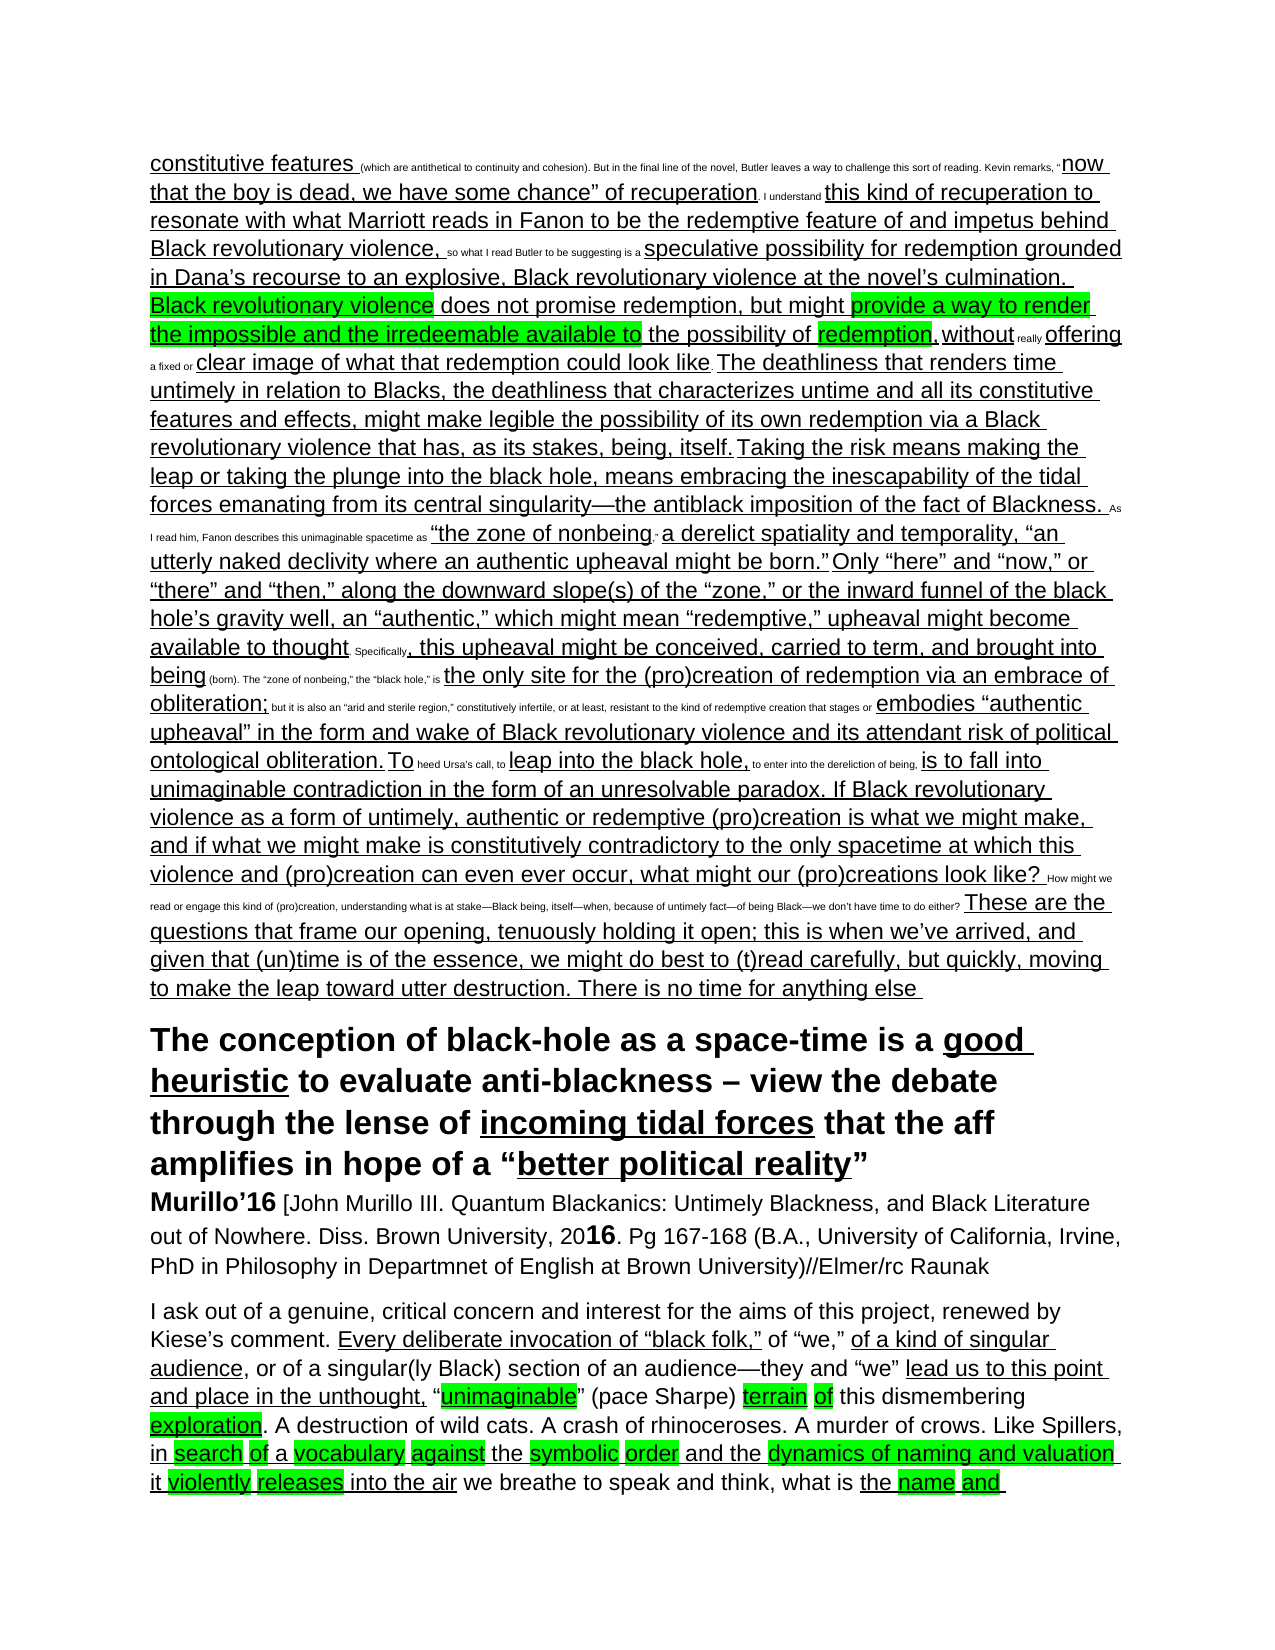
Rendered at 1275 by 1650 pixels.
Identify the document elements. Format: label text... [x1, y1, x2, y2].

subtitle The conception of black-hole as a space-time is a good heuristic to evaluate anti-blackness – view the debate through the lense of incoming tidal forces that the aff amplifies in hope of a “better political reality” [150, 1020, 1125, 1183]
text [150, 150, 1125, 1001]
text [150, 1298, 1125, 1495]
text Murillo’16 [John Murillo III. Quantum Blackanics: Untimely Blackness, and Black Literature out of Nowhere. Diss. Brown University, 2016. Pg 167-168 (B.A., University of California, Irvine, PhD in Philosophy in Departmnet of English at Brown University)//Elmer/rc Raunak [150, 1186, 1125, 1279]
